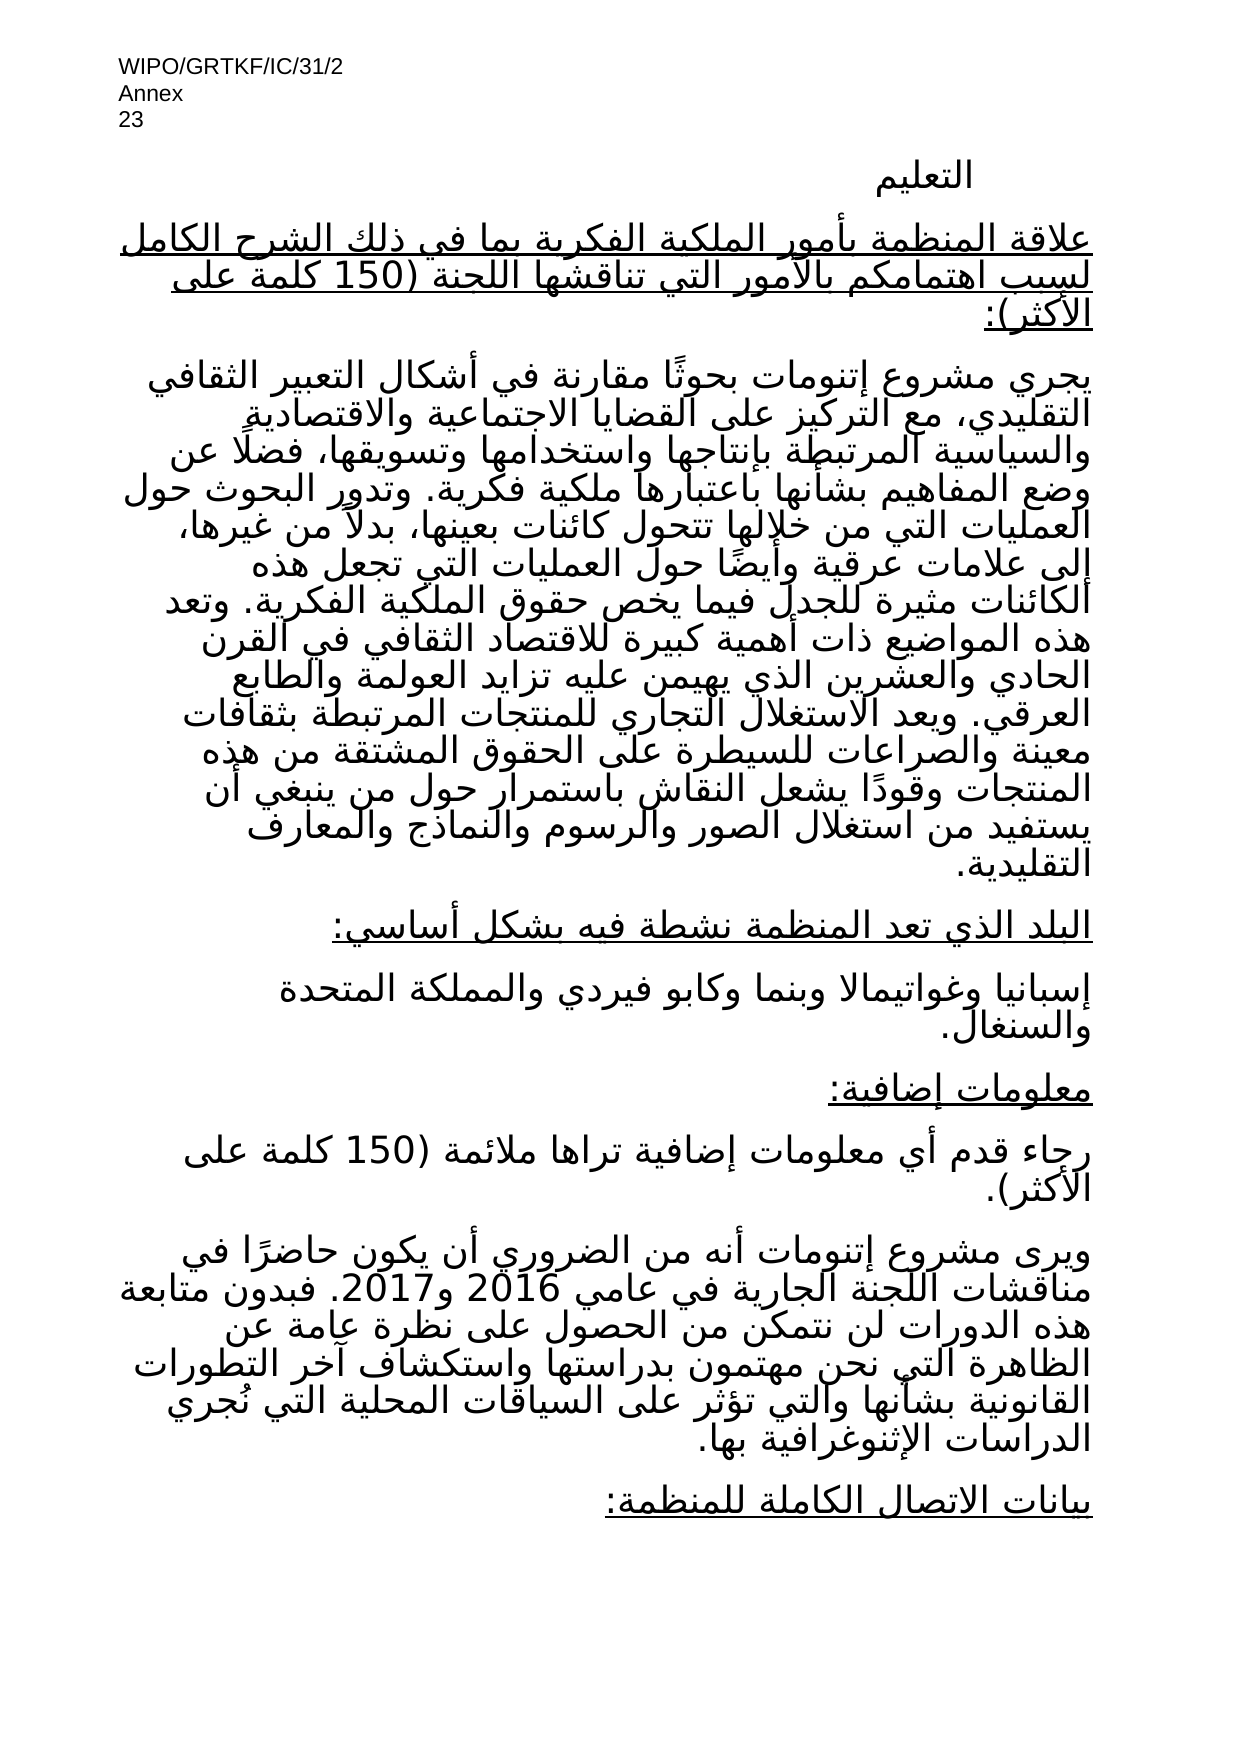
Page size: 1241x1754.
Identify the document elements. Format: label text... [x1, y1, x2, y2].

text بيانات الاتصال الكاملة للمنظمة: [118, 1483, 1092, 1521]
text إسبانيا وغواتيمالا وبنما وكابو فيردي والمملكة المتحدة والسنغال. [118, 971, 1092, 1046]
text رجاء قدم أي معلومات إضافية تراها ملائمة (150 كلمة على الأكثر). [118, 1133, 1092, 1208]
text ويرى مشروع إتنومات أنه من الضروري أن يكون حاضرًا في مناقشات اللجنة الجارية في عامي 2016 و2017. فبدون متابعة هذه الدورات لن نتمكن من الحصول على نظرة عامة عن الظاهرة التي نحن مهتمون بدراستها واستكشاف آخر التطورات القانونية بشأنها والتي تؤثر على السياقات المحلية التي نُجري الدراسات الإثنوغرافية بها. [118, 1233, 1092, 1458]
text يجري مشروع إتنومات بحوثًا مقارنة في أشكال التعبير الثقافي التقليدي، مع التركيز على القضايا الاجتماعية والاقتصادية والسياسية المرتبطة بإنتاجها واستخدامها وتسويقها، فضلًا عن وضع المفاهيم بشأنها باعتبارها ملكية فكرية. وتدور البحوث حول العمليات التي من خلالها تتحول كائنات بعينها، بدلاً من غيرها، إلى علامات عرقية وأيضًا حول العمليات التي تجعل هذه الكائنات مثيرة للجدل فيما يخص حقوق الملكية الفكرية. وتعد هذه المواضيع ذات أهمية كبيرة للاقتصاد الثقافي في القرن الحادي والعشرين الذي يهيمن عليه تزايد العولمة والطابع العرقي. ويعد الاستغلال التجاري للمنتجات المرتبطة بثقافات معينة والصراعات للسيطرة على الحقوق المشتقة من هذه المنتجات وقودًا يشعل النقاش باستمرار حول من ينبغي أن يستفيد من استغلال الصور والرسوم والنماذج والمعارف التقليدية. [118, 358, 1092, 883]
text البلد الذي تعد المنظمة نشطة فيه بشكل أساسي: [118, 908, 1092, 946]
text علاقة المنظمة بأمور الملكية الفكرية بما في ذلك الشرح الكامل لسبب اهتمامكم بالأمور التي تناقشها اللجنة (150 كلمة على الأكثر): [118, 221, 1092, 333]
text ­ التعليم [118, 158, 1033, 196]
text معلومات إضافية: [118, 1071, 1092, 1108]
